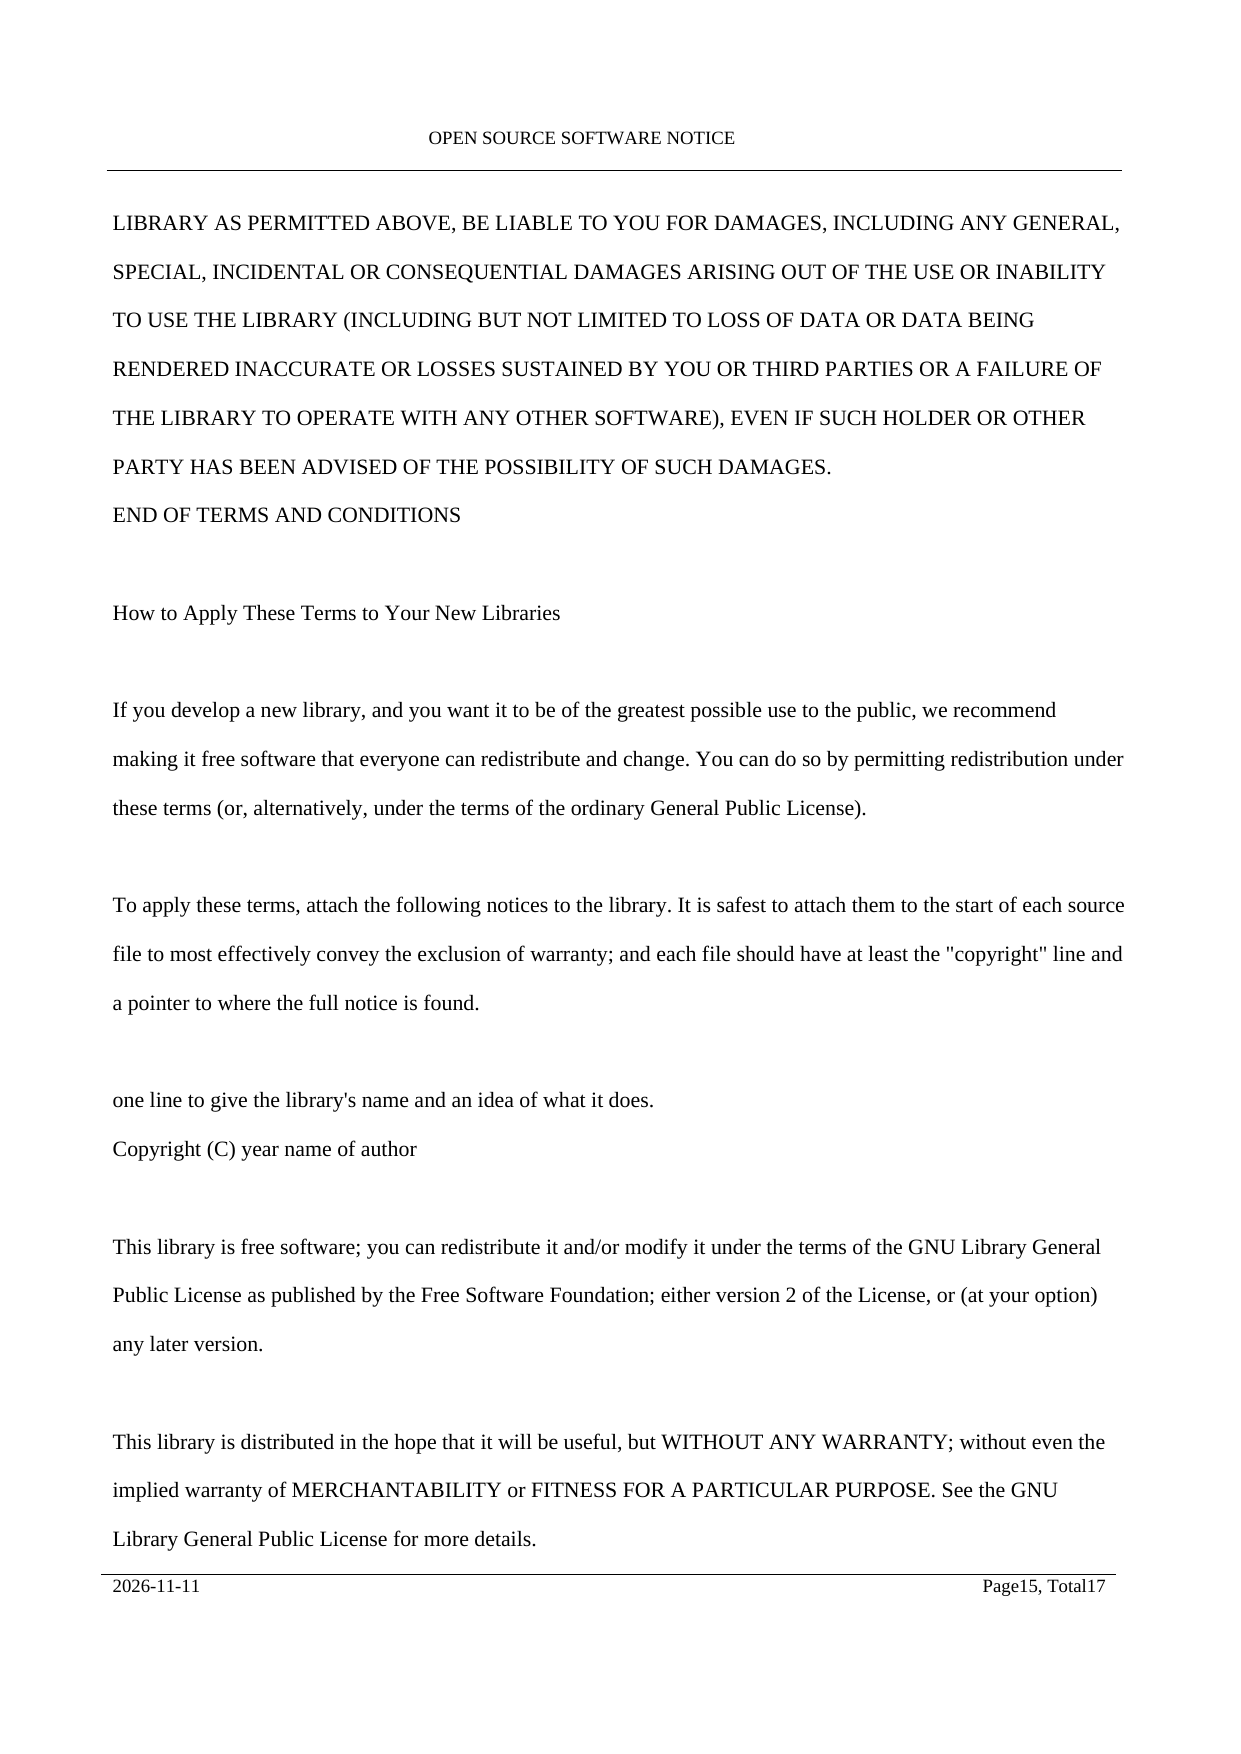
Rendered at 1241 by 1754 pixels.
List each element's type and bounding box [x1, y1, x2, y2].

text [112, 206, 1128, 1555]
